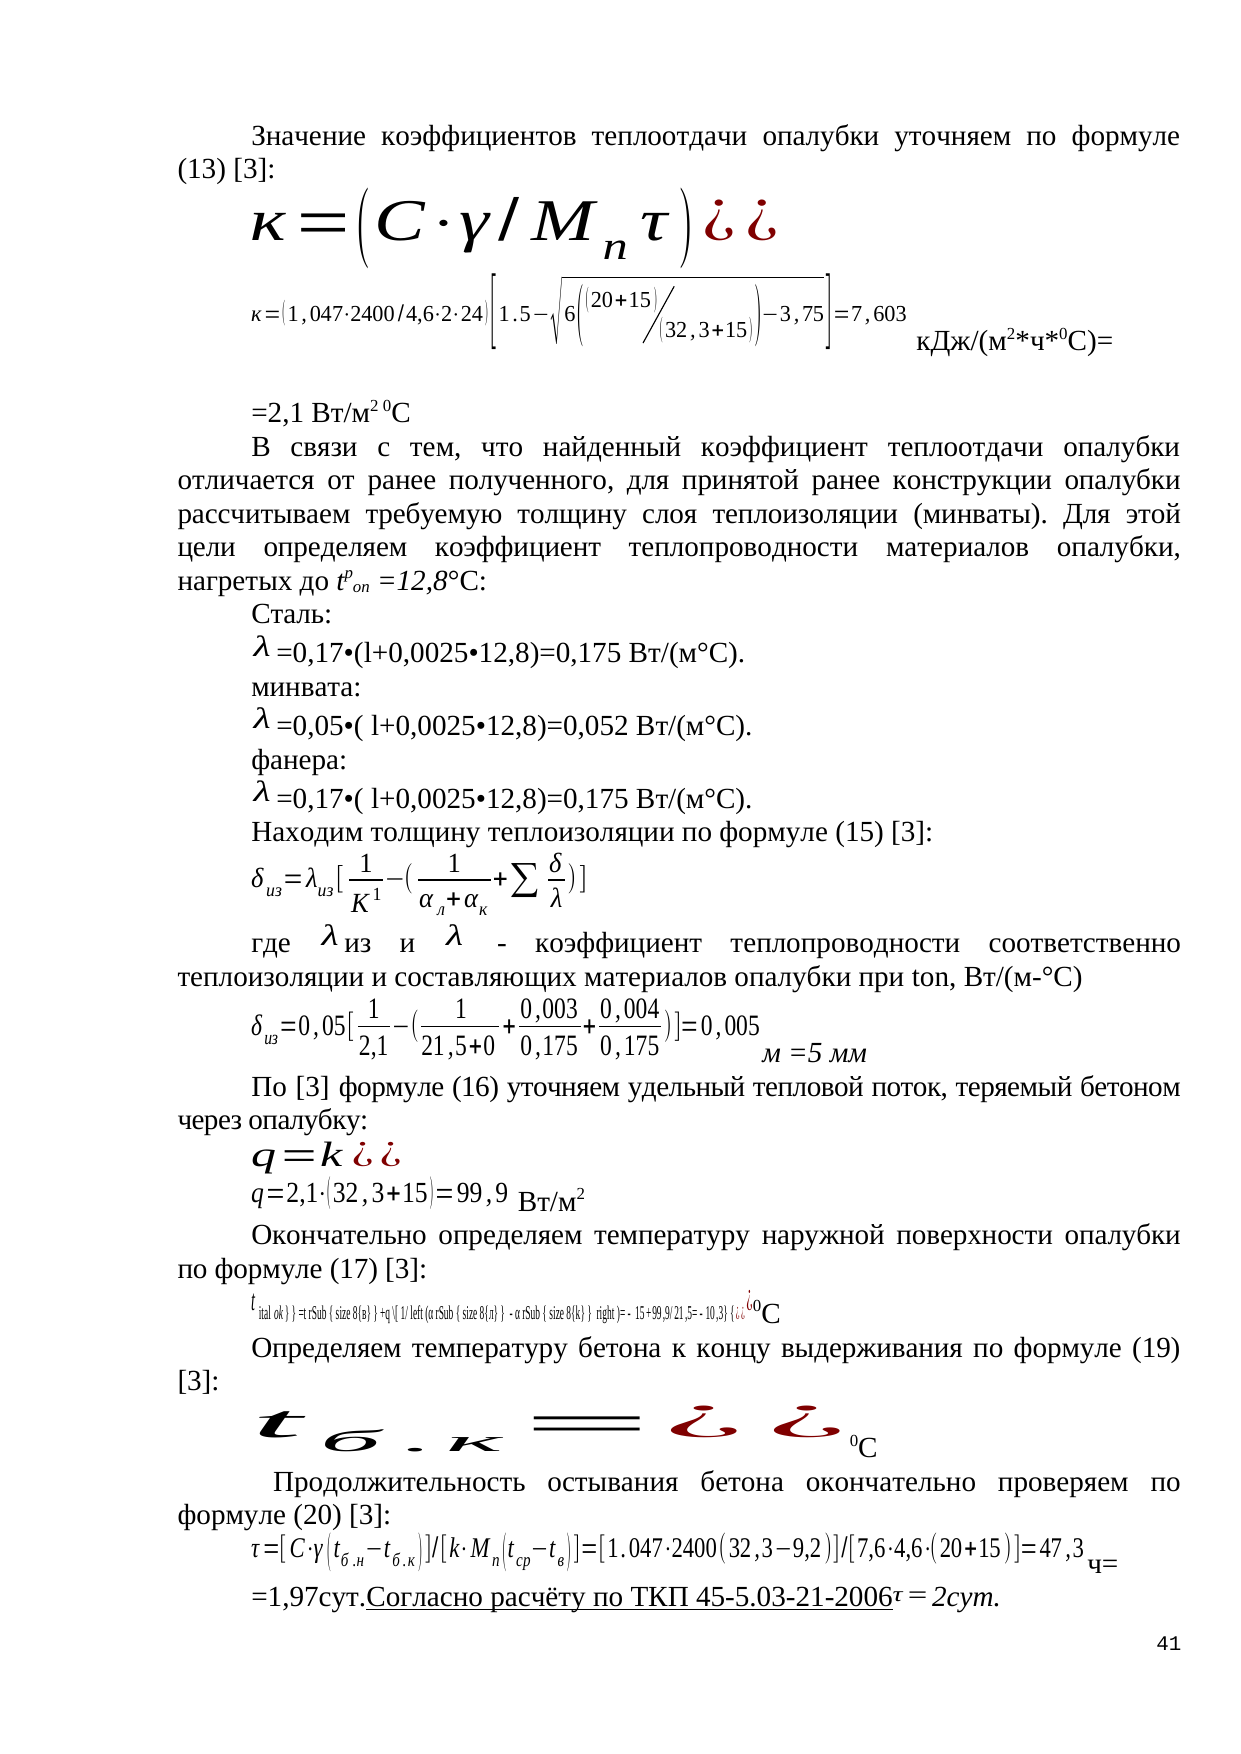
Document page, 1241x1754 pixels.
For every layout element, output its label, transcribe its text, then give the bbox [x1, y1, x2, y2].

text фанера: [177, 742, 902, 775]
text По [3] формуле (16) уточняем удельный тепловой поток, теряемый бетоном через опалубку: [177, 1069, 1181, 1136]
text кДж/(м2*ч*0С)= [177, 273, 1181, 395]
text где из и - коэффициент теплопроводности соответственно теплоизоляции и составляющих материалов опалубки при ton, Вт/(м-°С) [177, 920, 1181, 992]
text Находим толщину теплоизоляции по формуле (15) [3]: [177, 814, 1176, 848]
text 0С [177, 1284, 1181, 1330]
text 0С [177, 1397, 1181, 1464]
text =0,05•( l+0,0025•12,8)=0,052 Вт/(м°С). [177, 703, 902, 742]
text Определяем температуру бетона к концу выдерживания по формуле (19)[3]: [177, 1330, 1181, 1397]
text =0,17•(l+0,0025•12,8)=0,175 Вт/(м°С). [177, 630, 902, 669]
text м =5 мм [177, 992, 1181, 1069]
text Вт/м2 [177, 1175, 1181, 1217]
text Сталь: [177, 597, 902, 630]
text =0,17•( l+0,0025•12,8)=0,175 Вт/(м°С). [177, 775, 902, 814]
text В связи с тем, что найденный коэффициент теплоотдачи опалубки отличается от ранее полученного, для принятой ранее конструкции опалубки рассчитываем требуемую толщину слоя теплоизоляции (минваты). Для этой цели определяем коэффициент теплопроводности материалов опалубки, нагретых до tpon =12,8°С: [177, 429, 1181, 597]
text Значение коэффициентов теплоотдачи опалубки уточняем по формуле (13) [3]: [177, 118, 1181, 185]
text Окончательно определяем температуру наружной поверхности опалубки по формуле (17) [3]: [177, 1217, 1181, 1284]
text =2,1 Вт/м2 0С [177, 395, 1181, 429]
text =1,97сут.Согласно расчёту по ТКП 45-5.03-21-20062сут. [177, 1579, 1181, 1613]
text минвата: [177, 669, 902, 703]
text Продолжительность остывания бетона окончательно проверяем по формуле (20) [3]: [177, 1464, 1181, 1531]
text ч= [177, 1531, 1181, 1579]
